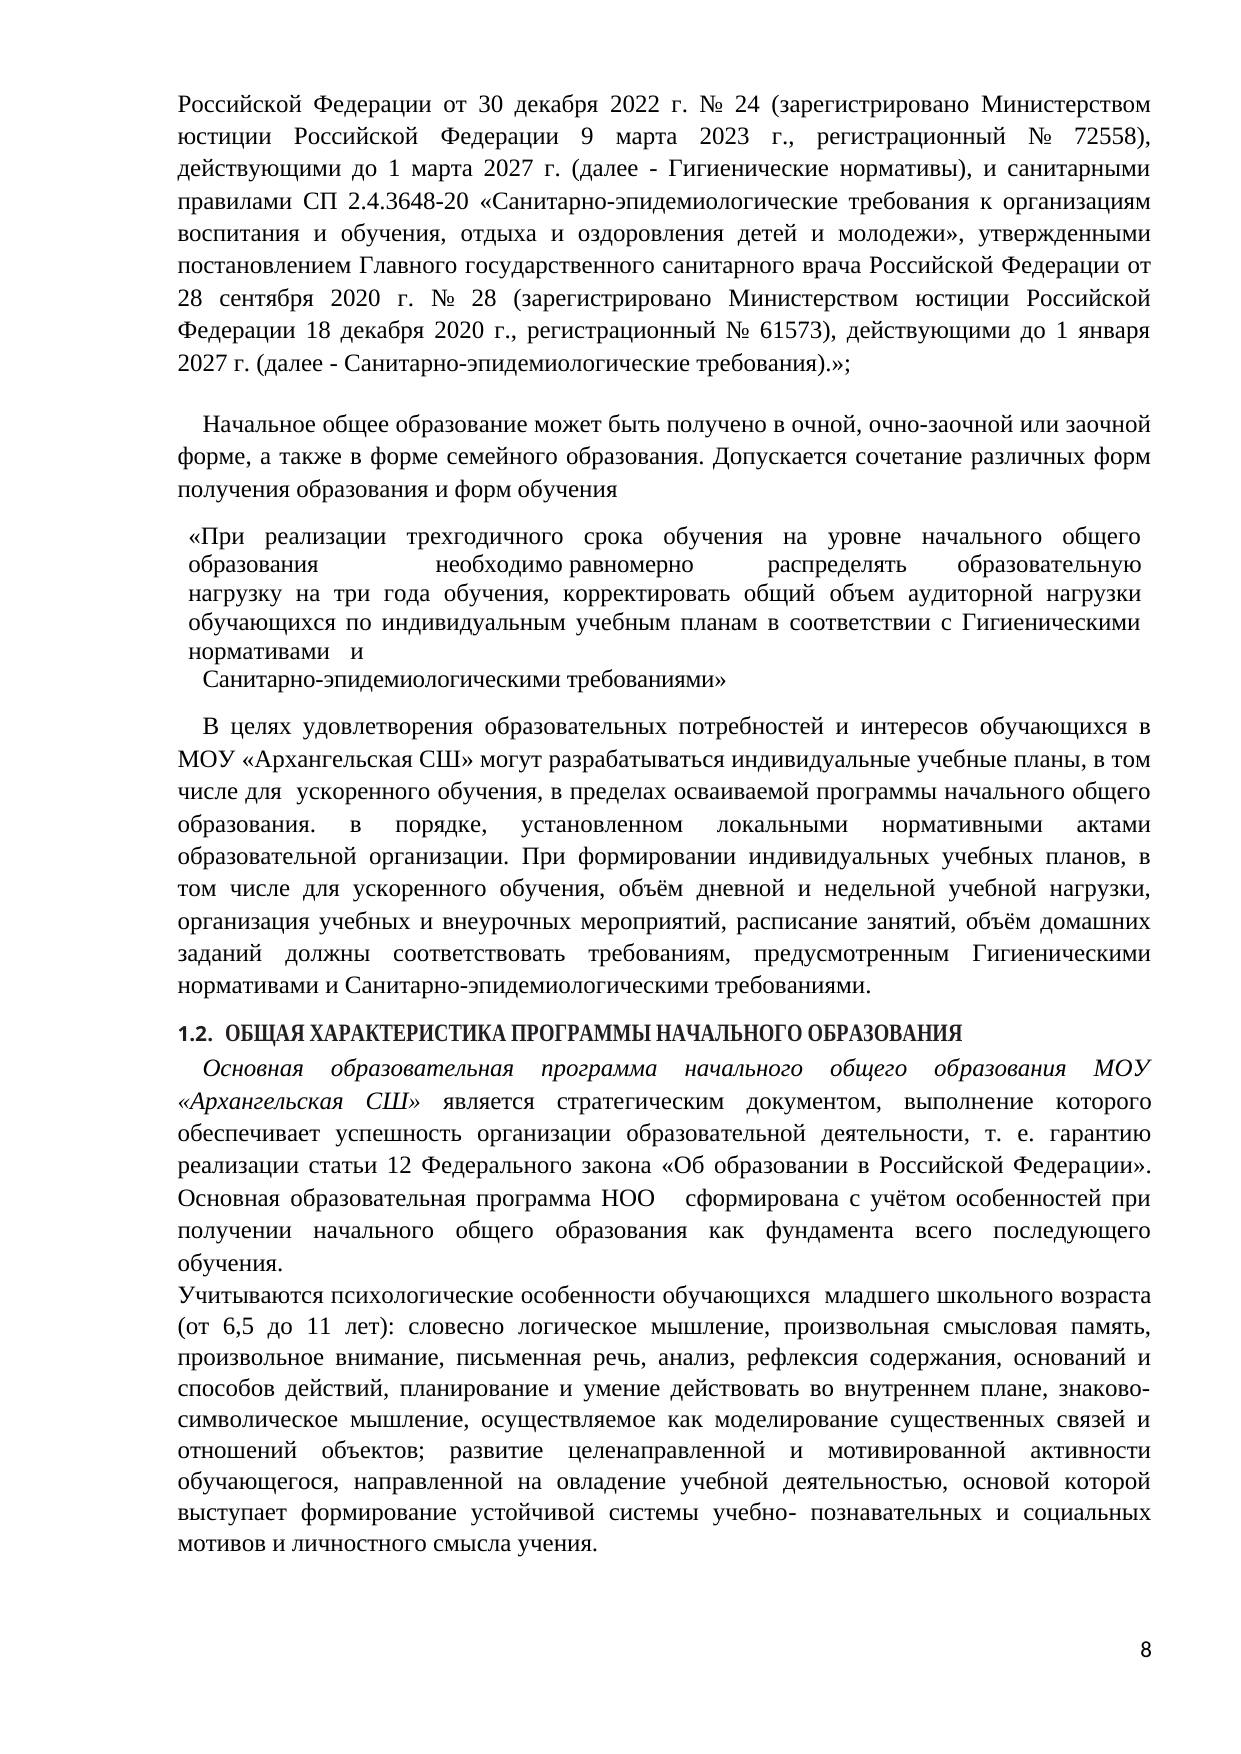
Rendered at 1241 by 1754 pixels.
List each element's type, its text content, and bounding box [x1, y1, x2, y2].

text Санитарно-эпидемиологическими требованиями» [177, 664, 1152, 693]
text В целях удовлетворения образовательных потребностей и интересов обучающихся в МОУ «Архангельская СШ» могут разрабатываться индивидуальные учебные планы, в том числе для ускоренного обучения, в пределах осваиваемой программы начального общего образования. в порядке, установленном локальными нормативными актами образовательной организации. При формировании индивидуальных учебных планов, в том числе для ускоренного обучения, объём дневной и недельной учебной нагрузки, организация учебных и внеурочных мероприятий, расписание занятий, объём домашних заданий должны соответствовать требованиям, предусмотренным Гигиеническими нормативами и Санитарно-эпидемиологическими требованиями. [177, 711, 1152, 999]
text Основная образовательная программа начального общего образования МОУ «Архангельская СШ» является стратегическим документом, выполнение которого обеспечивает успешность организации образовательной деятельности, т. е. гарантию реализации статьи 12 Федерального закона «Об образовании в Российской Федерации». Основная образовательная программа НОО сформирована с учётом особенностей при получении начального общего образования как фундамента всего последующего обучения. [177, 1053, 1152, 1276]
text Учитываются психологические особенности обучающихся младшего школьного возраста (от 6,5 до 11 лет): словесно логическое мышление, произвольная смысловая память, произвольное внимание, письменная речь, анализ, рефлексия содержания, оснований и способов действий, планирование и умение действовать во внутреннем плане, знаково- символическое мышление, осуществляемое как моделирование существенных связей и отношений объектов; развитие целенаправленной и мотивированной активности обучающегося, направленной на овладение учебной деятельностью, основой которой выступает формирование устойчивой системы учебно- познавательных и социальных мотивов и личностного смысла учения. [177, 1280, 1152, 1557]
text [177, 89, 1152, 377]
list ОБЩАЯ ХАРАКТЕРИСТИКА ПРОГРАММЫ НАЧАЛЬНОГО ОБРАЗОВАНИЯ [177, 1018, 1152, 1047]
text «При реализации трехгодичного срока обучения на уровне начального общего образования необходимо равномерно распределять образовательную нагрузку на три года обучения, корректировать общий объем аудиторной нагрузки обучающихся по индивидуальным учебным планам в соответствии с Гигиеническими нормативами и [188, 521, 1141, 664]
text Начальное общее образование может быть получено в очной, очно-заочной или заочной форме, а также в форме семейного образования. Допускается сочетание различных форм получения образования и форм обучения [177, 409, 1152, 502]
